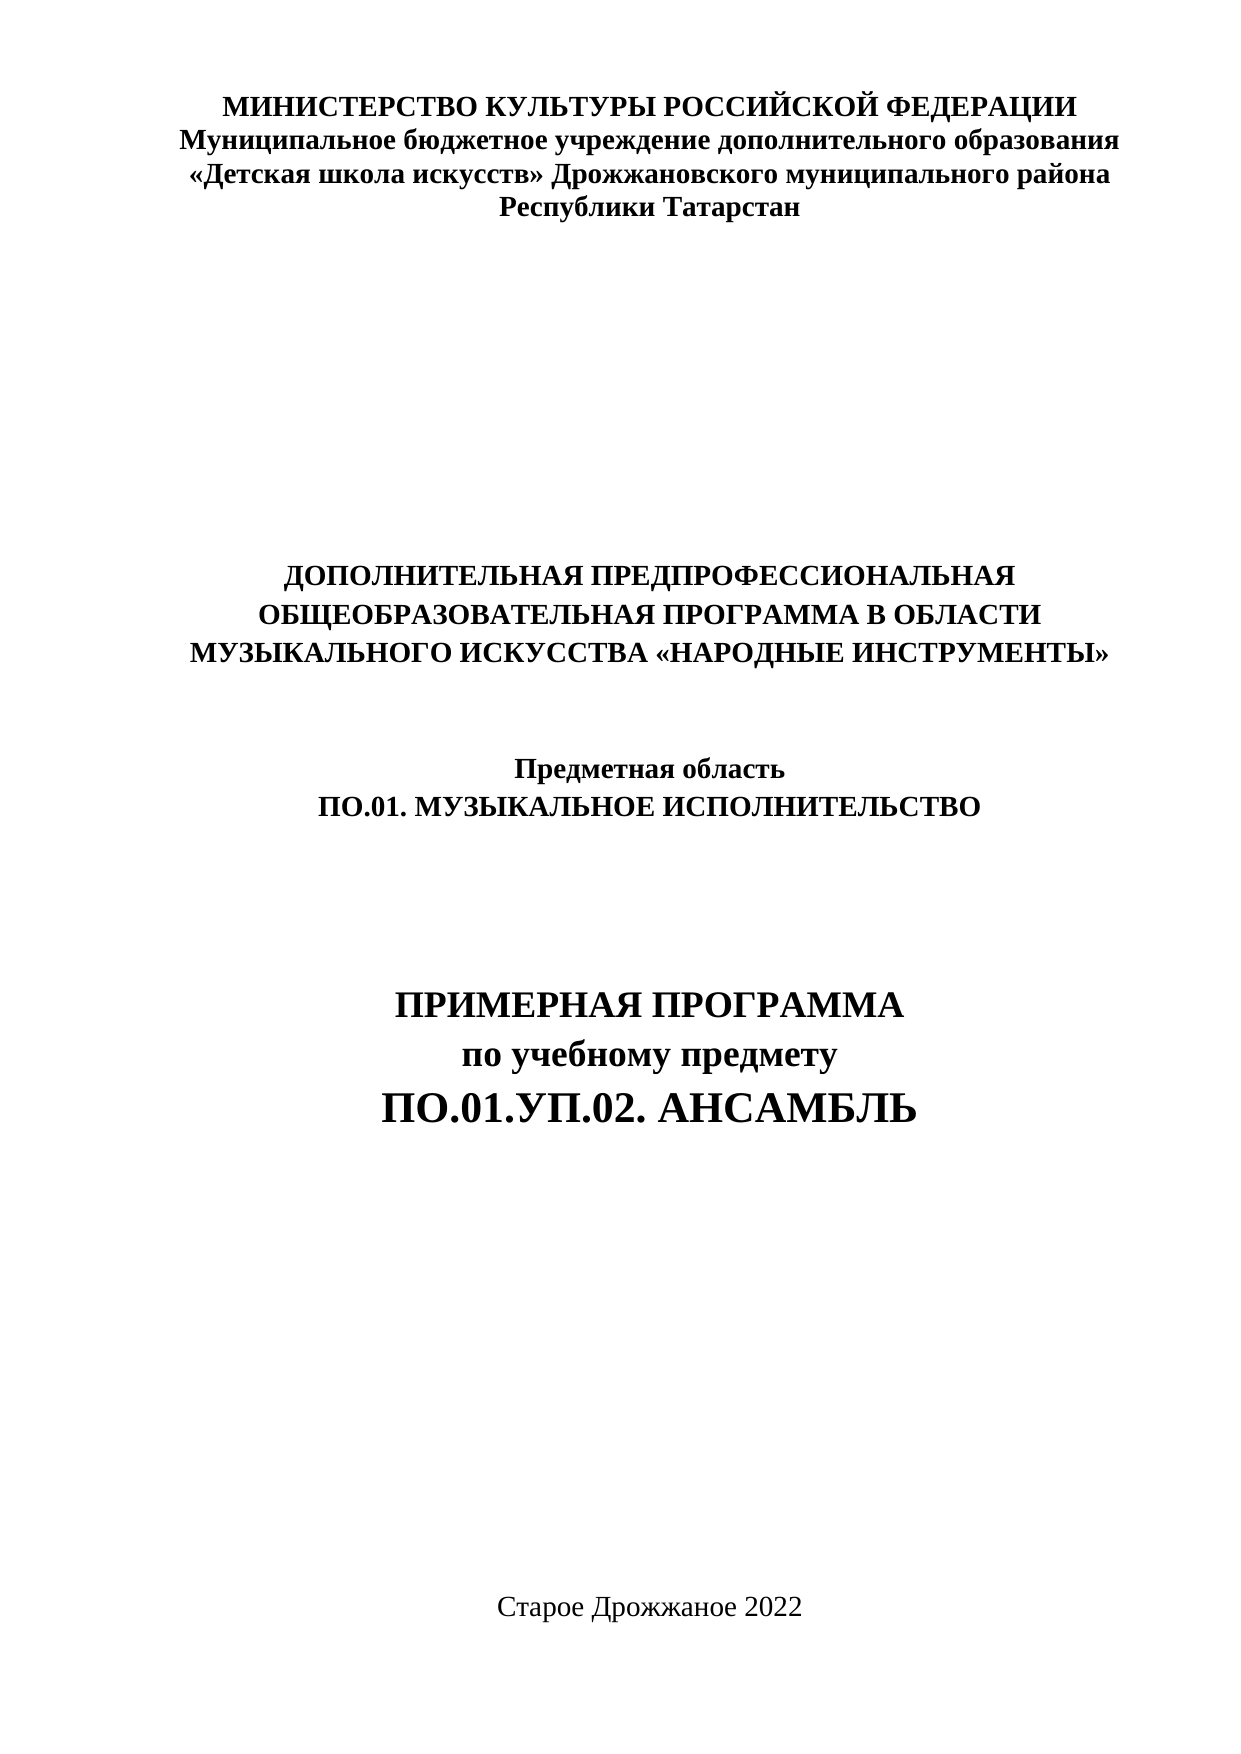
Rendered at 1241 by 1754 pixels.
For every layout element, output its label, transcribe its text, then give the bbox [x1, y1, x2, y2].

text по учебному предмету [148, 1032, 1152, 1075]
text МУЗЫКАЛЬНОГО ИСКУССТВА «НАРОДНЫЕ ИНСТРУМЕНТЫ» [148, 635, 1152, 669]
text МИНИСТЕРСТВО КУЛЬТУРЫ РОССИЙСКОЙ ФЕДЕРАЦИИ [148, 89, 1152, 122]
text ПО.01.УП.02. АНСАМБЛЬ [148, 1081, 1152, 1132]
text Старое Дрожжаное 2022 [148, 1589, 1152, 1623]
text ПРИМЕРНАЯ ПРОГРАММА [148, 982, 1152, 1025]
text Предметная область [148, 751, 1152, 784]
text ДОПОЛНИТЕЛЬНАЯ ПРЕДПРОФЕССИОНАЛЬНАЯ ОБЩЕОБРАЗОВАТЕЛЬНАЯ ПРОГРАММА В ОБЛАСТИ [148, 558, 1152, 630]
text ПО.01. МУЗЫКАЛЬНОЕ ИСПОЛНИТЕЛЬСТВО [148, 789, 1152, 823]
text Муниципальное бюджетное учреждение дополнительного образования «Детская школа искусств» Дрожжановского муниципального района Республики Татарстан [148, 122, 1152, 223]
